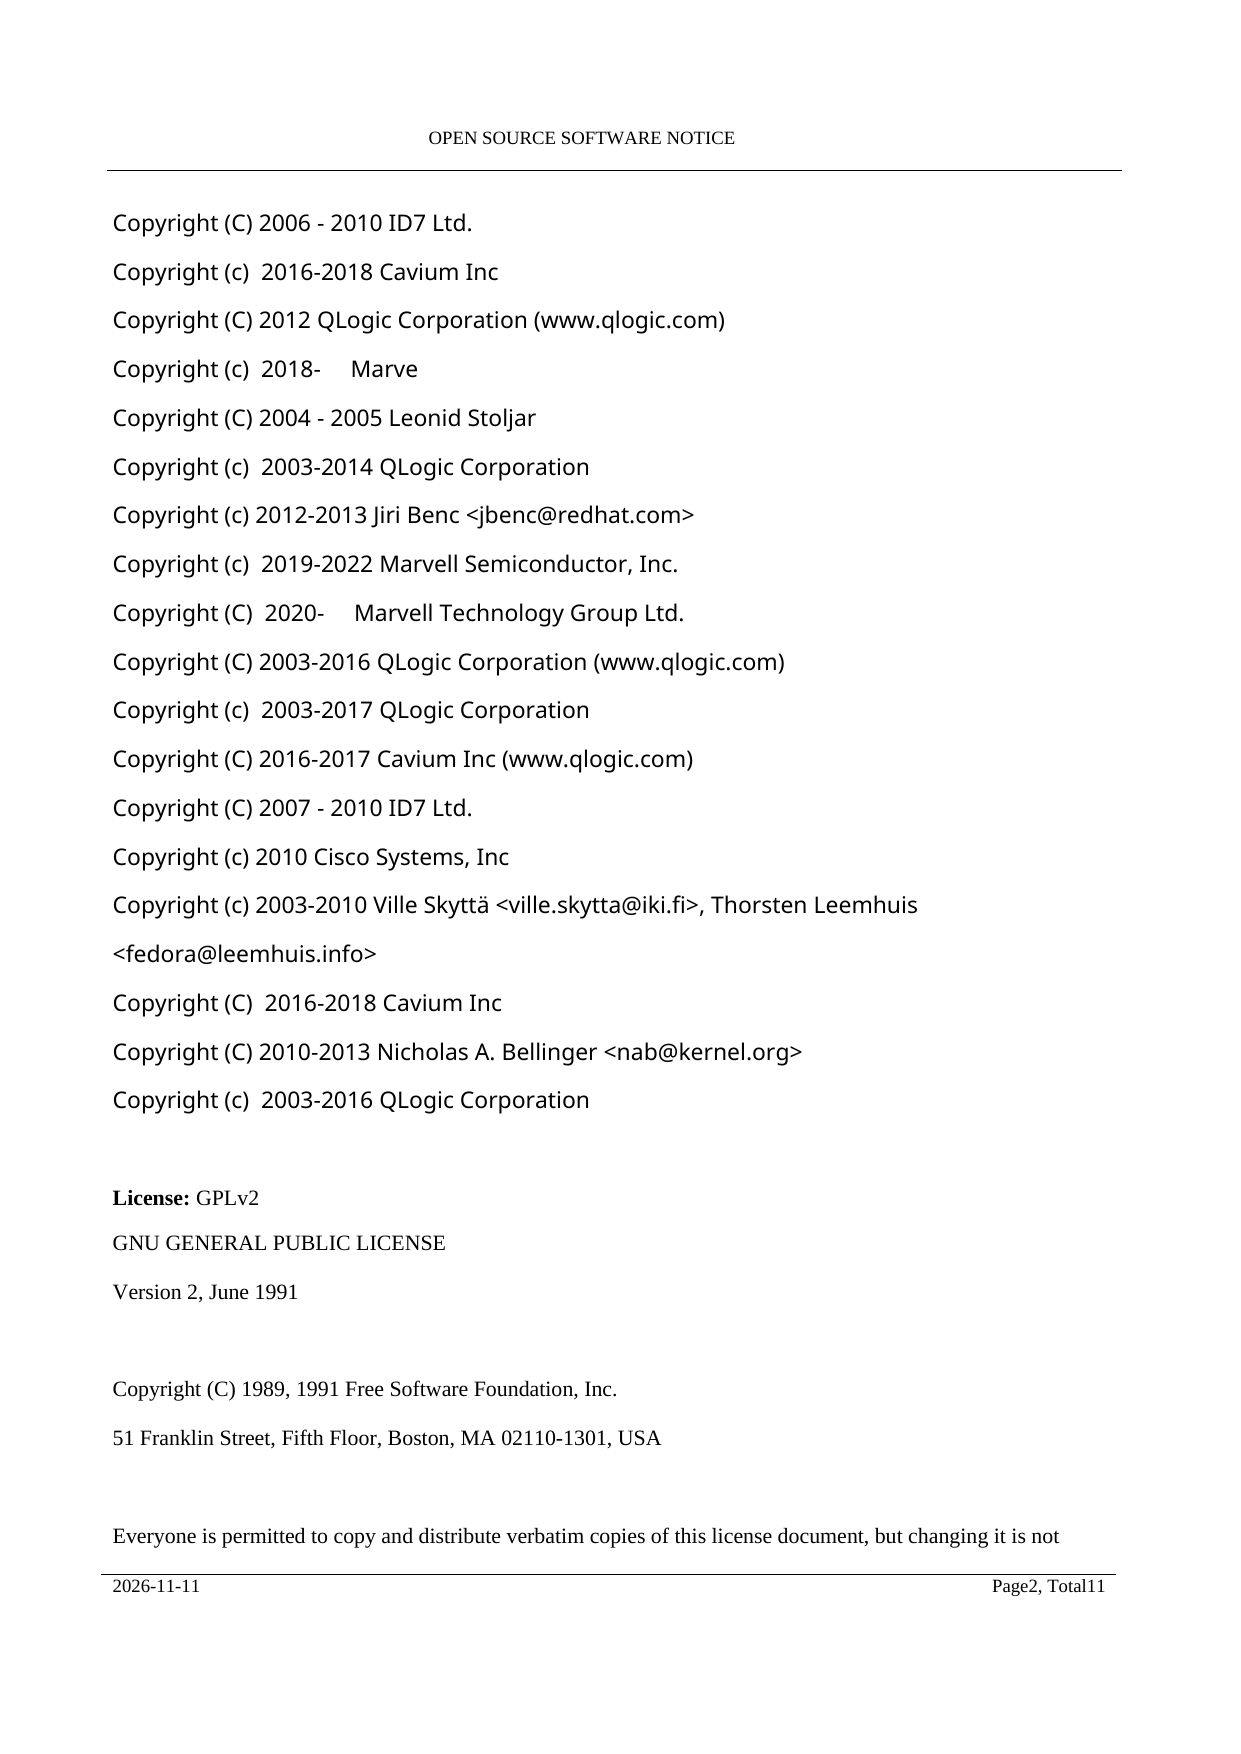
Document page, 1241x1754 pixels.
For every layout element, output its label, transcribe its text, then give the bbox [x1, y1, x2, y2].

text License: GPLv2 [112, 1181, 1128, 1214]
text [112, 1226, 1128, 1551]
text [112, 206, 1128, 1165]
